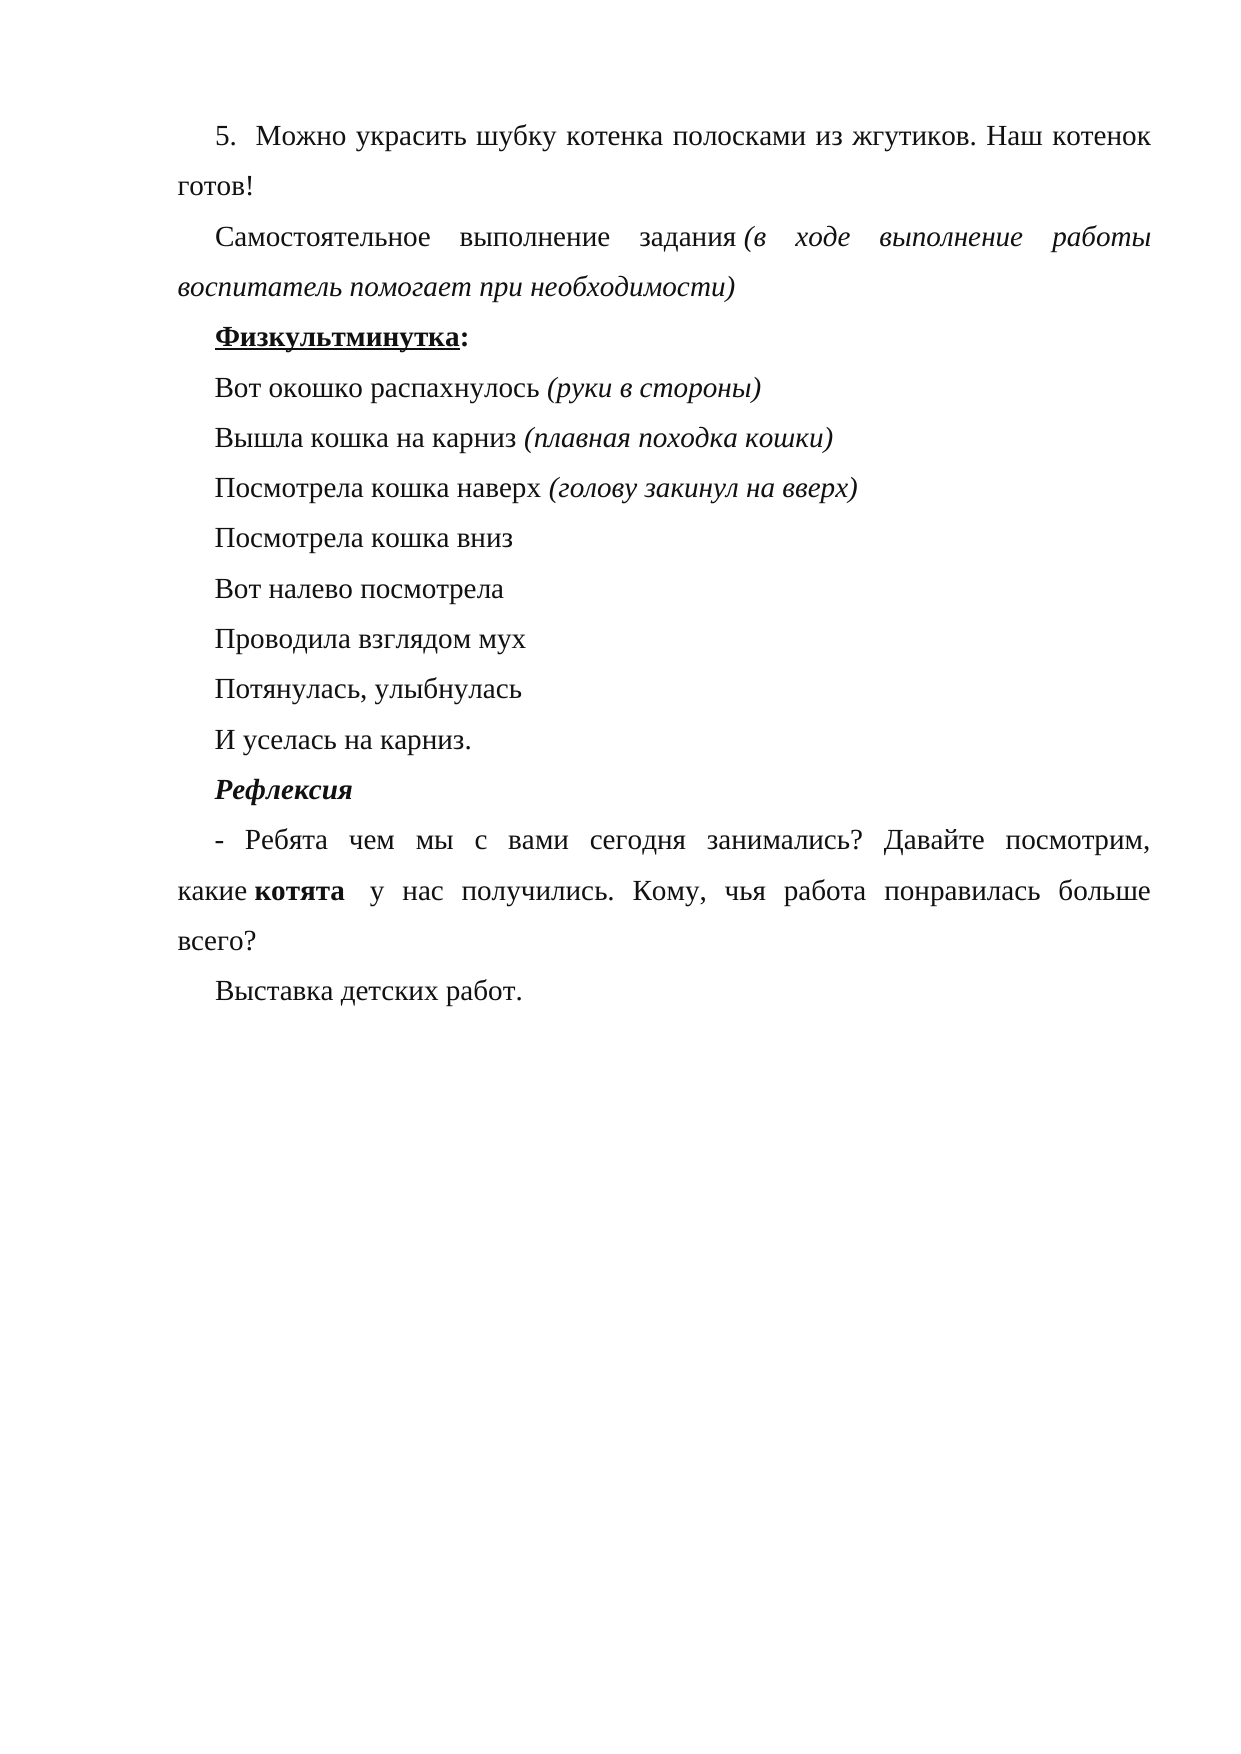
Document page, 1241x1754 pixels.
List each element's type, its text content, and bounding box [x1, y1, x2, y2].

text Выставка детских работ. [177, 973, 1152, 1007]
text 5. Можно украсить шубку котенка полосками из жгутиков. Наш котенок готов! [177, 118, 1152, 202]
text - Ребята чем мы с вами сегодня занимались? Давайте посмотрим, какие котята у нас получились. Кому, чья работа понравилась больше всего? [177, 822, 1152, 957]
text Потянулась, улыбнулась [177, 672, 1152, 705]
text Вышла кошка на карниз (плавная походка кошки) [177, 420, 1152, 453]
text Рефлексия [177, 772, 1152, 806]
text Вот налево посмотрела [177, 571, 1152, 604]
text Вот окошко распахнулось (руки в стороны) [177, 370, 1152, 403]
text Самостоятельное выполнение задания (в ходе выполнение работы воспитатель помогает при необходимости) [177, 219, 1152, 303]
text Проводила взглядом мух [177, 621, 1152, 655]
text И уселась на карниз. [177, 722, 1152, 755]
text Посмотрела кошка наверх (голову закинул на вверх) [177, 470, 1152, 504]
text Физкультминутка: [177, 319, 1152, 353]
text Посмотрела кошка вниз [177, 521, 1152, 554]
